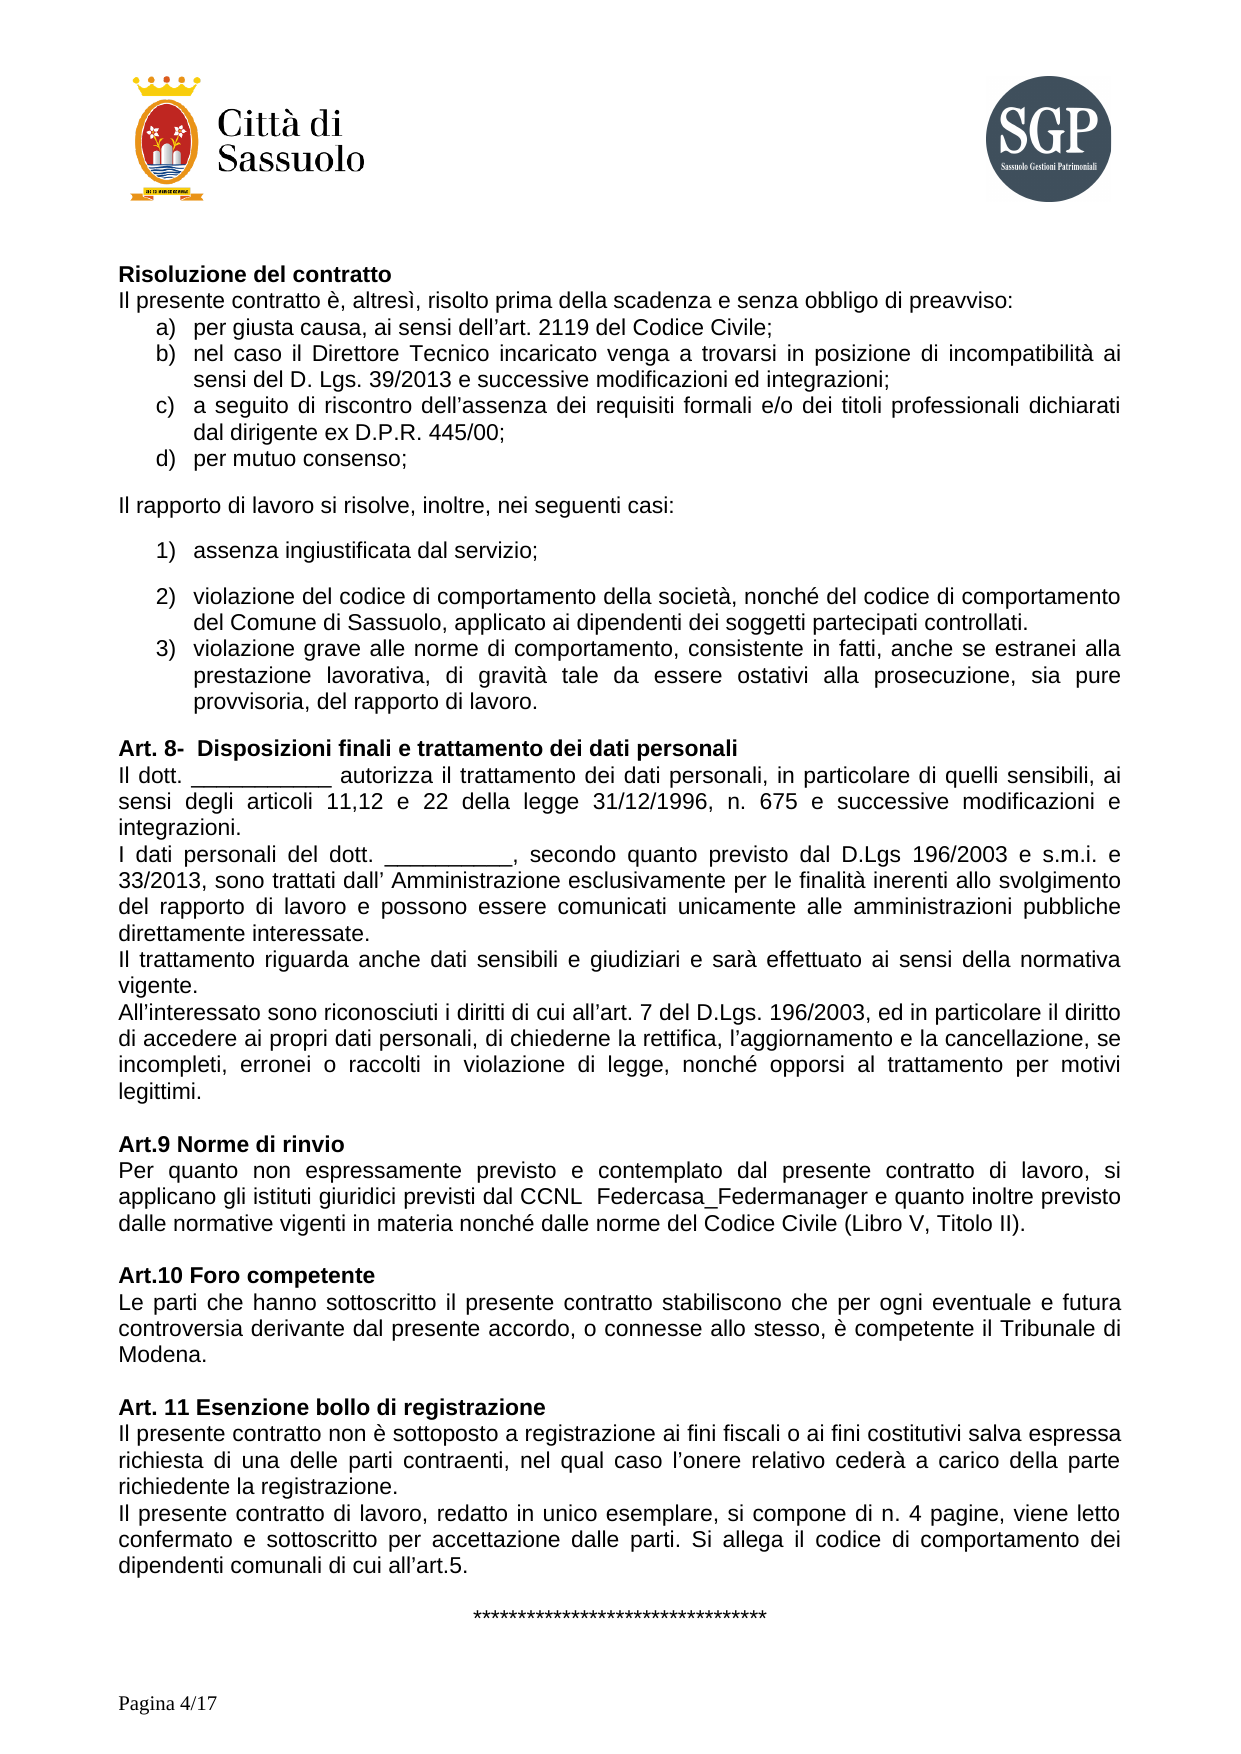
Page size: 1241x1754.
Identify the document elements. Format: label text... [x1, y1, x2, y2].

text Art. 8- Disposizioni finali e trattamento dei dati personali [118, 735, 1122, 762]
picture [129, 76, 364, 201]
list violazione grave alle norme di comportamento, consistente in fatti, anche se estranei alla prestazione lavorativa, di gravità tale da essere ostativi alla prosecuzione, sia pure provvisoria, del rapporto di lavoro. [156, 635, 1122, 714]
text Il trattamento riguarda anche dati sensibili e giudiziari e sarà effettuato ai sensi della normativa vigente. [118, 946, 1122, 999]
text Il presente contratto è, altresì, risolto prima della scadenza e senza obbligo di preavviso: [118, 287, 1122, 313]
text Art.10 Foro competente [118, 1262, 1122, 1289]
text ********************************* [118, 1605, 1122, 1631]
text Per quanto non espressamente previsto e contemplato dal presente contratto di lavoro, si applicano gli istituti giuridici previsti dal CCNL Federcasa_Federmanager e quanto inoltre previsto dalle normative vigenti in materia nonché dalle norme del Codice Civile (Libro V, Titolo II). [118, 1157, 1122, 1236]
picture [986, 76, 1112, 202]
text All’interessato sono riconosciuti i diritti di cui all’art. 7 del D.Lgs. 196/2003, ed in particolare il diritto di accedere ai propri dati personali, di chiederne la rettifica, l’aggiornamento e la cancellazione, se incompleti, erronei o raccolti in violazione di legge, nonché opporsi al trattamento per motivi legittimi. [118, 999, 1122, 1104]
text Il rapporto di lavoro si risolve, inoltre, nei seguenti casi: [118, 492, 1122, 519]
text Art.9 Norme di rinvio [118, 1131, 1122, 1157]
text Il dott. ___________ autorizza il trattamento dei dati personali, in particolare di quelli sensibili, ai sensi degli articoli 11,12 e 22 della legge 31/12/1996, n. 675 e successive modificazioni e integrazioni. [118, 762, 1122, 841]
list assenza ingiustificata dal servizio; [156, 537, 1122, 564]
text Il presente contratto non è sottoposto a registrazione ai fini fiscali o ai fini costitutivi salva espressa richiesta di una delle parti contraenti, nel qual caso l’onere relativo cederà a carico della parte richiedente la registrazione. [118, 1420, 1122, 1499]
list violazione del codice di comportamento della società, nonché del codice di comportamento del Comune di Sassuolo, applicato ai dipendenti dei soggetti partecipati controllati. [156, 583, 1122, 635]
list per mutuo consenso; [156, 445, 1122, 472]
text Le parti che hanno sottoscritto il presente contratto stabiliscono che per ogni eventuale e futura controversia derivante dal presente accordo, o connesse allo stesso, è competente il Tribunale di Modena. [118, 1289, 1122, 1368]
text Il presente contratto di lavoro, redatto in unico esemplare, si compone di n. 4 pagine, viene letto confermato e sottoscritto per accettazione dalle parti. Si allega il codice di comportamento dei dipendenti comunali di cui all’art.5. [118, 1499, 1122, 1578]
list per giusta causa, ai sensi dell’art. 2119 del Codice Civile; [156, 313, 1122, 340]
list a seguito di riscontro dell’assenza dei requisiti formali e/o dei titoli professionali dichiarati dal dirigente ex D.P.R. 445/00; [156, 392, 1122, 445]
text Art. 11 Esenzione bollo di registrazione [118, 1394, 1122, 1420]
text I dati personali del dott. __________, secondo quanto previsto dal D.Lgs 196/2003 e s.m.i. e 33/2013, sono trattati dall’ Amministrazione esclusivamente per le finalità inerenti allo svolgimento del rapporto di lavoro e possono essere comunicati unicamente alle amministrazioni pubbliche direttamente interessate. [118, 841, 1122, 946]
list nel caso il Direttore Tecnico incaricato venga a trovarsi in posizione di incompatibilità ai sensi del D. Lgs. 39/2013 e successive modificazioni ed integrazioni; [156, 340, 1122, 392]
text Risoluzione del contratto [118, 261, 1122, 287]
